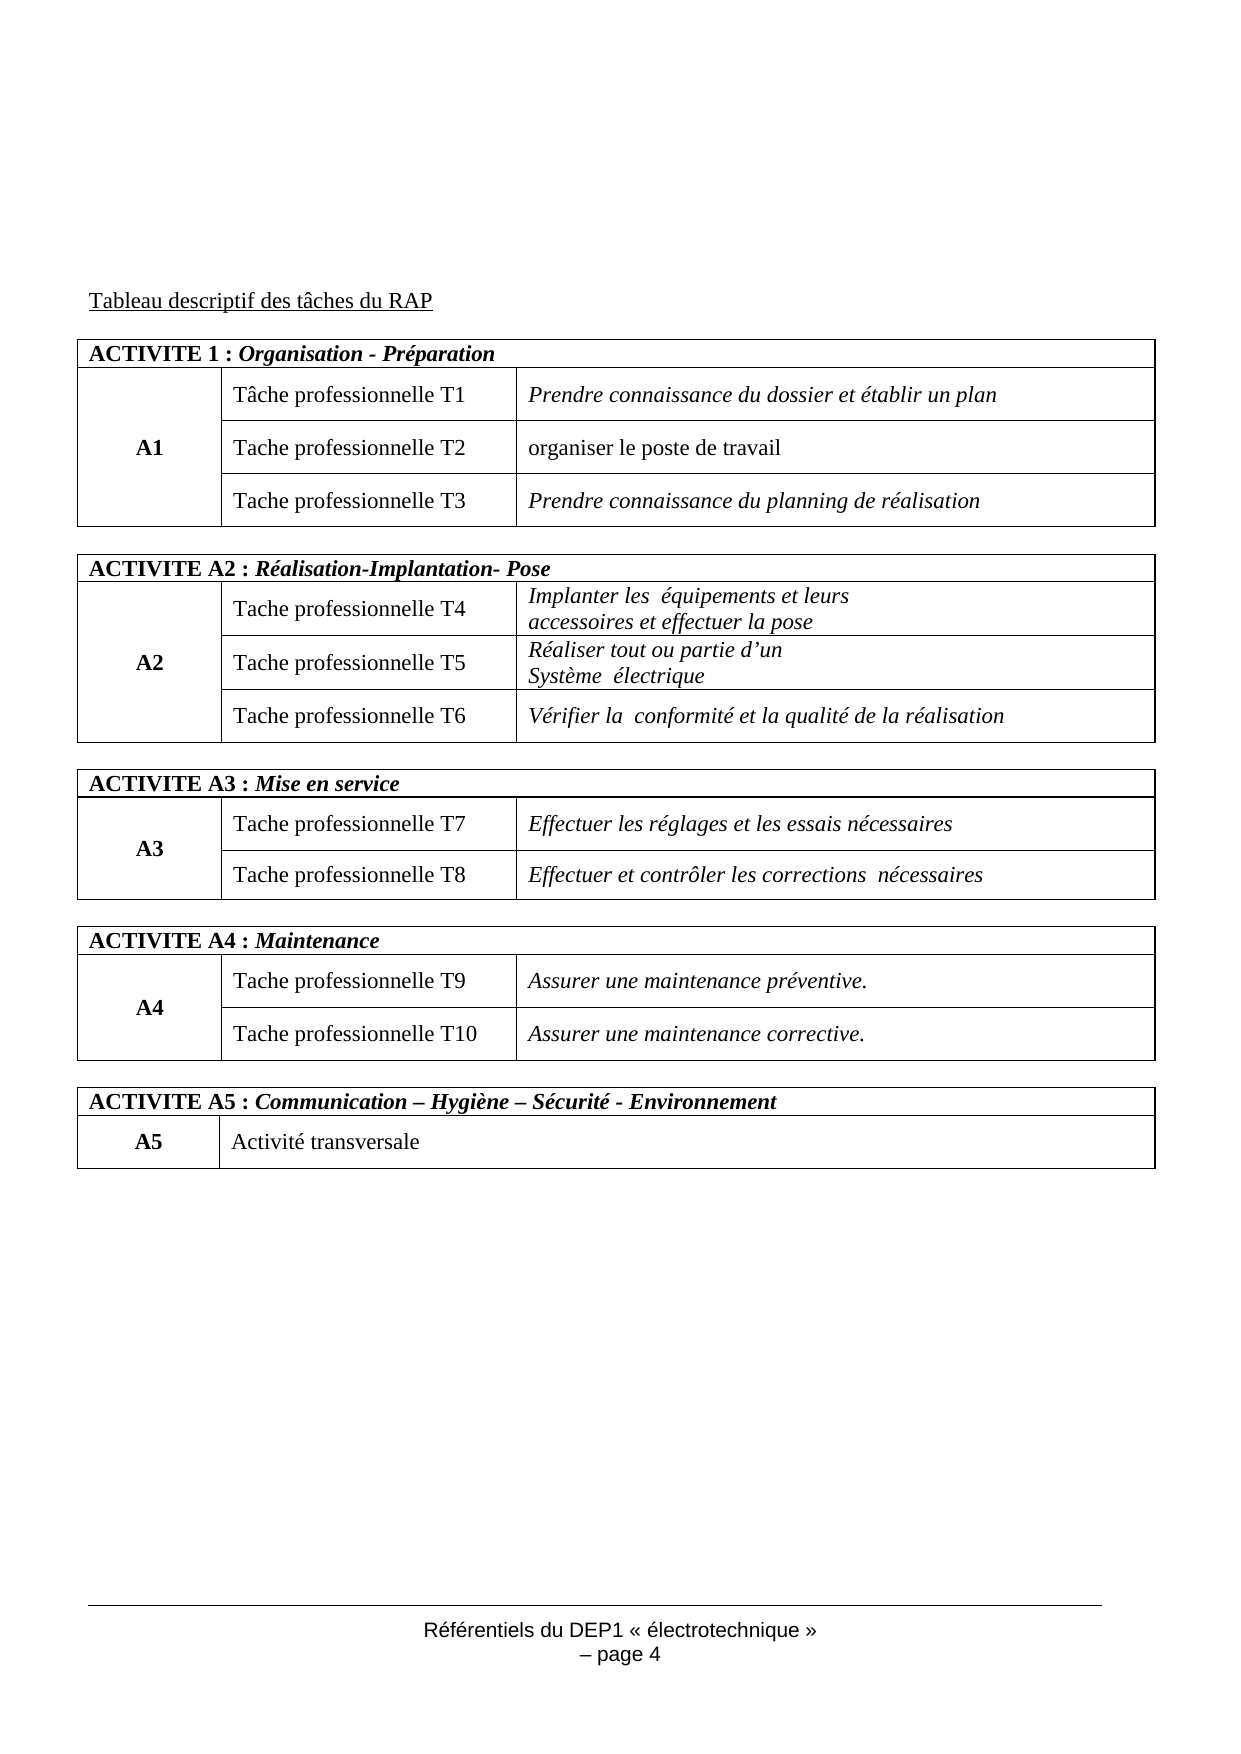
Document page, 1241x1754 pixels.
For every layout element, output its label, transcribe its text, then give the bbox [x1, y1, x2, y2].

table_cell Vérifier la conformité et la qualité de la réalisation [517, 690, 1154, 742]
table_cell Tache professionnelle T5 [222, 636, 516, 688]
table_cell Implanter les équipements et leurs accessoires et effectuer la pose [517, 582, 1154, 635]
table_cell Activité transversale [220, 1116, 1154, 1168]
table_cell A1 [78, 368, 221, 526]
table_cell Tache professionnelle T7 [222, 798, 516, 849]
table_cell Effectuer et contrôler les corrections nécessaires [517, 851, 1154, 899]
table_cell Tache professionnelle T9 [222, 955, 516, 1007]
table_cell A5 [78, 1116, 219, 1168]
table_cell Tâche professionnelle T1 [222, 368, 516, 420]
table_header ACTIVITE A2 : Réalisation-Implantation- Pose [78, 555, 1154, 581]
table_cell organiser le poste de travail [517, 421, 1154, 473]
table_cell Tache professionnelle T10 [222, 1008, 516, 1060]
table_header ACTIVITE A4 : Maintenance [78, 927, 1154, 953]
table_cell Tache professionnelle T6 [222, 690, 516, 742]
table_cell Assurer une maintenance corrective. [517, 1008, 1154, 1060]
table_cell A3 [78, 798, 221, 899]
table_cell Tache professionnelle T8 [222, 851, 516, 899]
table_header ACTIVITE A3 : Mise en service [78, 770, 1154, 796]
table_cell A4 [78, 955, 221, 1060]
table_cell A2 [78, 582, 221, 742]
table_header ACTIVITE 1 : Organisation - Préparation [78, 340, 1154, 367]
table_cell Tache professionnelle T2 [222, 421, 516, 473]
table_cell Tache professionnelle T3 [222, 474, 516, 526]
table_cell Assurer une maintenance préventive. [517, 955, 1154, 1007]
table_cell Effectuer les réglages et les essais nécessaires [517, 798, 1154, 849]
table_cell Prendre connaissance du planning de réalisation [517, 474, 1154, 526]
table_header ACTIVITE A5 : Communication – Hygiène – Sécurité - Environnement [78, 1088, 1154, 1114]
table_cell Prendre connaissance du dossier et établir un plan [517, 368, 1154, 420]
table_cell Tache professionnelle T4 [222, 582, 516, 635]
table_cell Réaliser tout ou partie d’un Système électrique [517, 636, 1154, 688]
subtitle Tableau descriptif des tâches du RAP [89, 287, 1152, 313]
